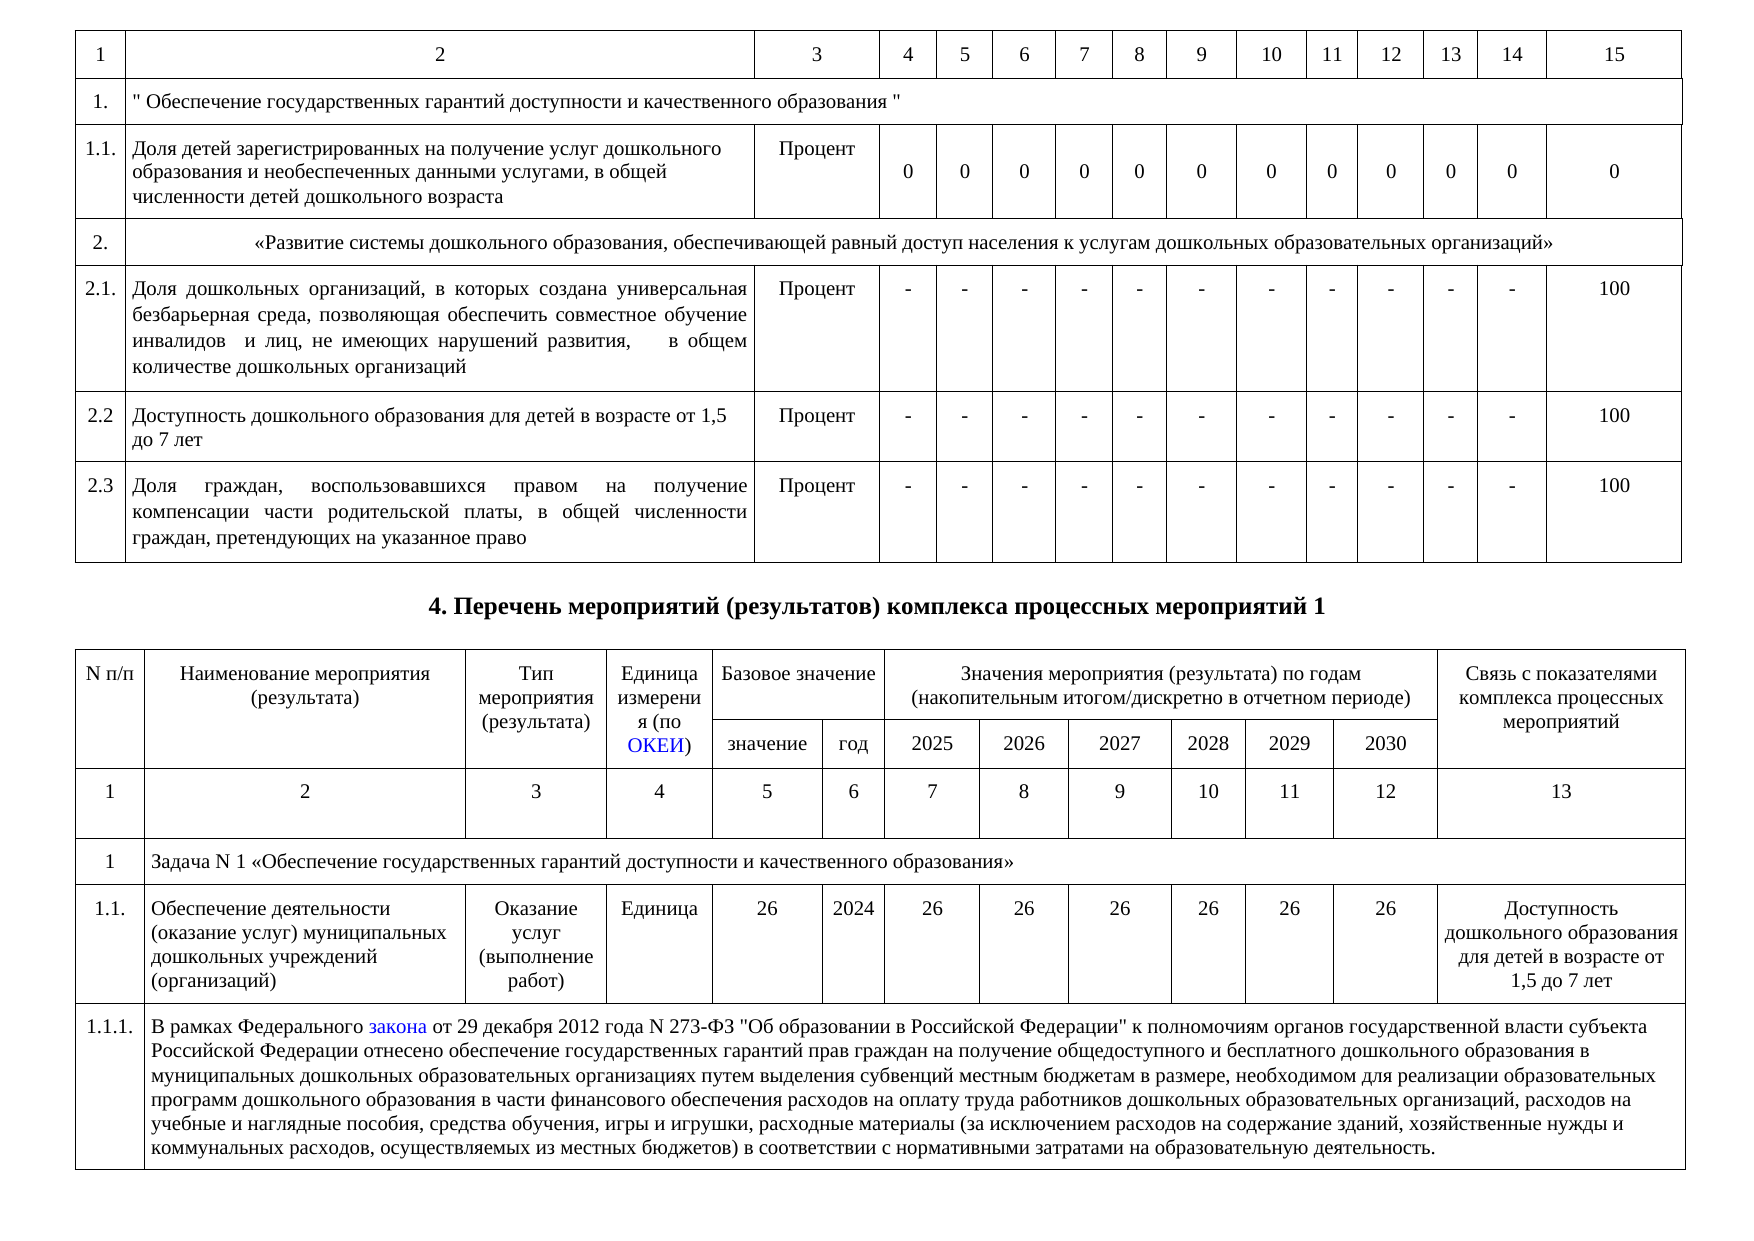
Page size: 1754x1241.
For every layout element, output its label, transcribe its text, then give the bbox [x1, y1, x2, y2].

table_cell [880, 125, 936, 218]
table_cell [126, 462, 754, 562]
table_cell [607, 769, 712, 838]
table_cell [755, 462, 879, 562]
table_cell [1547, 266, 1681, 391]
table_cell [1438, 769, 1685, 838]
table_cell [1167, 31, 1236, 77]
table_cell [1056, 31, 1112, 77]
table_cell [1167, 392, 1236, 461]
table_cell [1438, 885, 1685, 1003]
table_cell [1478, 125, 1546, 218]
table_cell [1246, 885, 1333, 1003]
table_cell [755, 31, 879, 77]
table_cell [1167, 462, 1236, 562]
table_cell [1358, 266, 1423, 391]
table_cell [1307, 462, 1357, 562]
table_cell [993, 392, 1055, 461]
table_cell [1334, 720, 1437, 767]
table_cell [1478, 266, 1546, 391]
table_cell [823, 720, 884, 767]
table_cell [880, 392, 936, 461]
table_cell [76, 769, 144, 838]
title 4. Перечень мероприятий (результатов) комплекса процессных мероприятий 1 [31, 591, 1724, 620]
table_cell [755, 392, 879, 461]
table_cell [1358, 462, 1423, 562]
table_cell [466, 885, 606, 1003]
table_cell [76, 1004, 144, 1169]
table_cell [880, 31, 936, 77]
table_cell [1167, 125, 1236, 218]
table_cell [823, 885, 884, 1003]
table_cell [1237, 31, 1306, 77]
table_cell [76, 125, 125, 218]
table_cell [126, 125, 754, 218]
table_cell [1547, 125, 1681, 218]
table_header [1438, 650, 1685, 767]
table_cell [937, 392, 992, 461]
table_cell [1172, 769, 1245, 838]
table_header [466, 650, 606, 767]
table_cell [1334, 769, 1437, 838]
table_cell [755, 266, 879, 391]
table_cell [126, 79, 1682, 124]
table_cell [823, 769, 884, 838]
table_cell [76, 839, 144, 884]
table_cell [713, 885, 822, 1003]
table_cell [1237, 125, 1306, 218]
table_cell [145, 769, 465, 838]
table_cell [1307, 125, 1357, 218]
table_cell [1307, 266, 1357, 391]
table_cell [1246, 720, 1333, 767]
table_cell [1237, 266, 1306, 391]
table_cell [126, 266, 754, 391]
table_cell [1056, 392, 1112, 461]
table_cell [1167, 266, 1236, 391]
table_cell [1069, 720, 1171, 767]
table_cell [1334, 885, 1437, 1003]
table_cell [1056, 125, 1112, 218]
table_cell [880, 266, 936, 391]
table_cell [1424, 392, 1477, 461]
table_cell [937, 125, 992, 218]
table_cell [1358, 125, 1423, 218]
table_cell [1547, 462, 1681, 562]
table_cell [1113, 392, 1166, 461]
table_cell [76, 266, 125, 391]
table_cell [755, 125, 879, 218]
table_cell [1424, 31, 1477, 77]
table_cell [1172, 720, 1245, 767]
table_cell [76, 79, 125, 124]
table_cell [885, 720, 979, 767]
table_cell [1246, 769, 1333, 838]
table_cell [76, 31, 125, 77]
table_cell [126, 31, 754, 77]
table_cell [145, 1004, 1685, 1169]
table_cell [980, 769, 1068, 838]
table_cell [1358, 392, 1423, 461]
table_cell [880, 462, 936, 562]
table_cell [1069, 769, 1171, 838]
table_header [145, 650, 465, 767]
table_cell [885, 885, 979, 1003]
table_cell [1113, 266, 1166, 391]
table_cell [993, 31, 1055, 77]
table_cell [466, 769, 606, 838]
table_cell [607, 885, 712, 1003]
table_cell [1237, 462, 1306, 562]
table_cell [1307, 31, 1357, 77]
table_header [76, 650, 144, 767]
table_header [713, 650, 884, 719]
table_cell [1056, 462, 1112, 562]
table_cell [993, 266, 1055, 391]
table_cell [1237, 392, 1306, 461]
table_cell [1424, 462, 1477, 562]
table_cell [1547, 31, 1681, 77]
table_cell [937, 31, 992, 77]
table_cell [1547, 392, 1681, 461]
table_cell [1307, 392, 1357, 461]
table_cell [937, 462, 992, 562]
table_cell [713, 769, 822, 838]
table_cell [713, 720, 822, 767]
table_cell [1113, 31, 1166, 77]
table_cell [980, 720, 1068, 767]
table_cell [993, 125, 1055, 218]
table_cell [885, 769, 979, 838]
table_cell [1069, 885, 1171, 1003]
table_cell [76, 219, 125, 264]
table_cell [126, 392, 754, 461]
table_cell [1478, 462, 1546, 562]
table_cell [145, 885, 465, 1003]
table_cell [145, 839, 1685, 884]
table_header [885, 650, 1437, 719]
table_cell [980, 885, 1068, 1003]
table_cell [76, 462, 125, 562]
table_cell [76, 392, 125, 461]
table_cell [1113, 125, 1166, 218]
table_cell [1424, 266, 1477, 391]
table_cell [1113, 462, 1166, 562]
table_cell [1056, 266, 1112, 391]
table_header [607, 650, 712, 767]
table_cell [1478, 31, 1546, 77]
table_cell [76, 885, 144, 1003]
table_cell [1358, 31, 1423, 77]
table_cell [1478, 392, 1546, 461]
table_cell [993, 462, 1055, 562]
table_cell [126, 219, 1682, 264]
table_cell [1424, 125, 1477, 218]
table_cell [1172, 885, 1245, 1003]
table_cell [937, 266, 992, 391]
